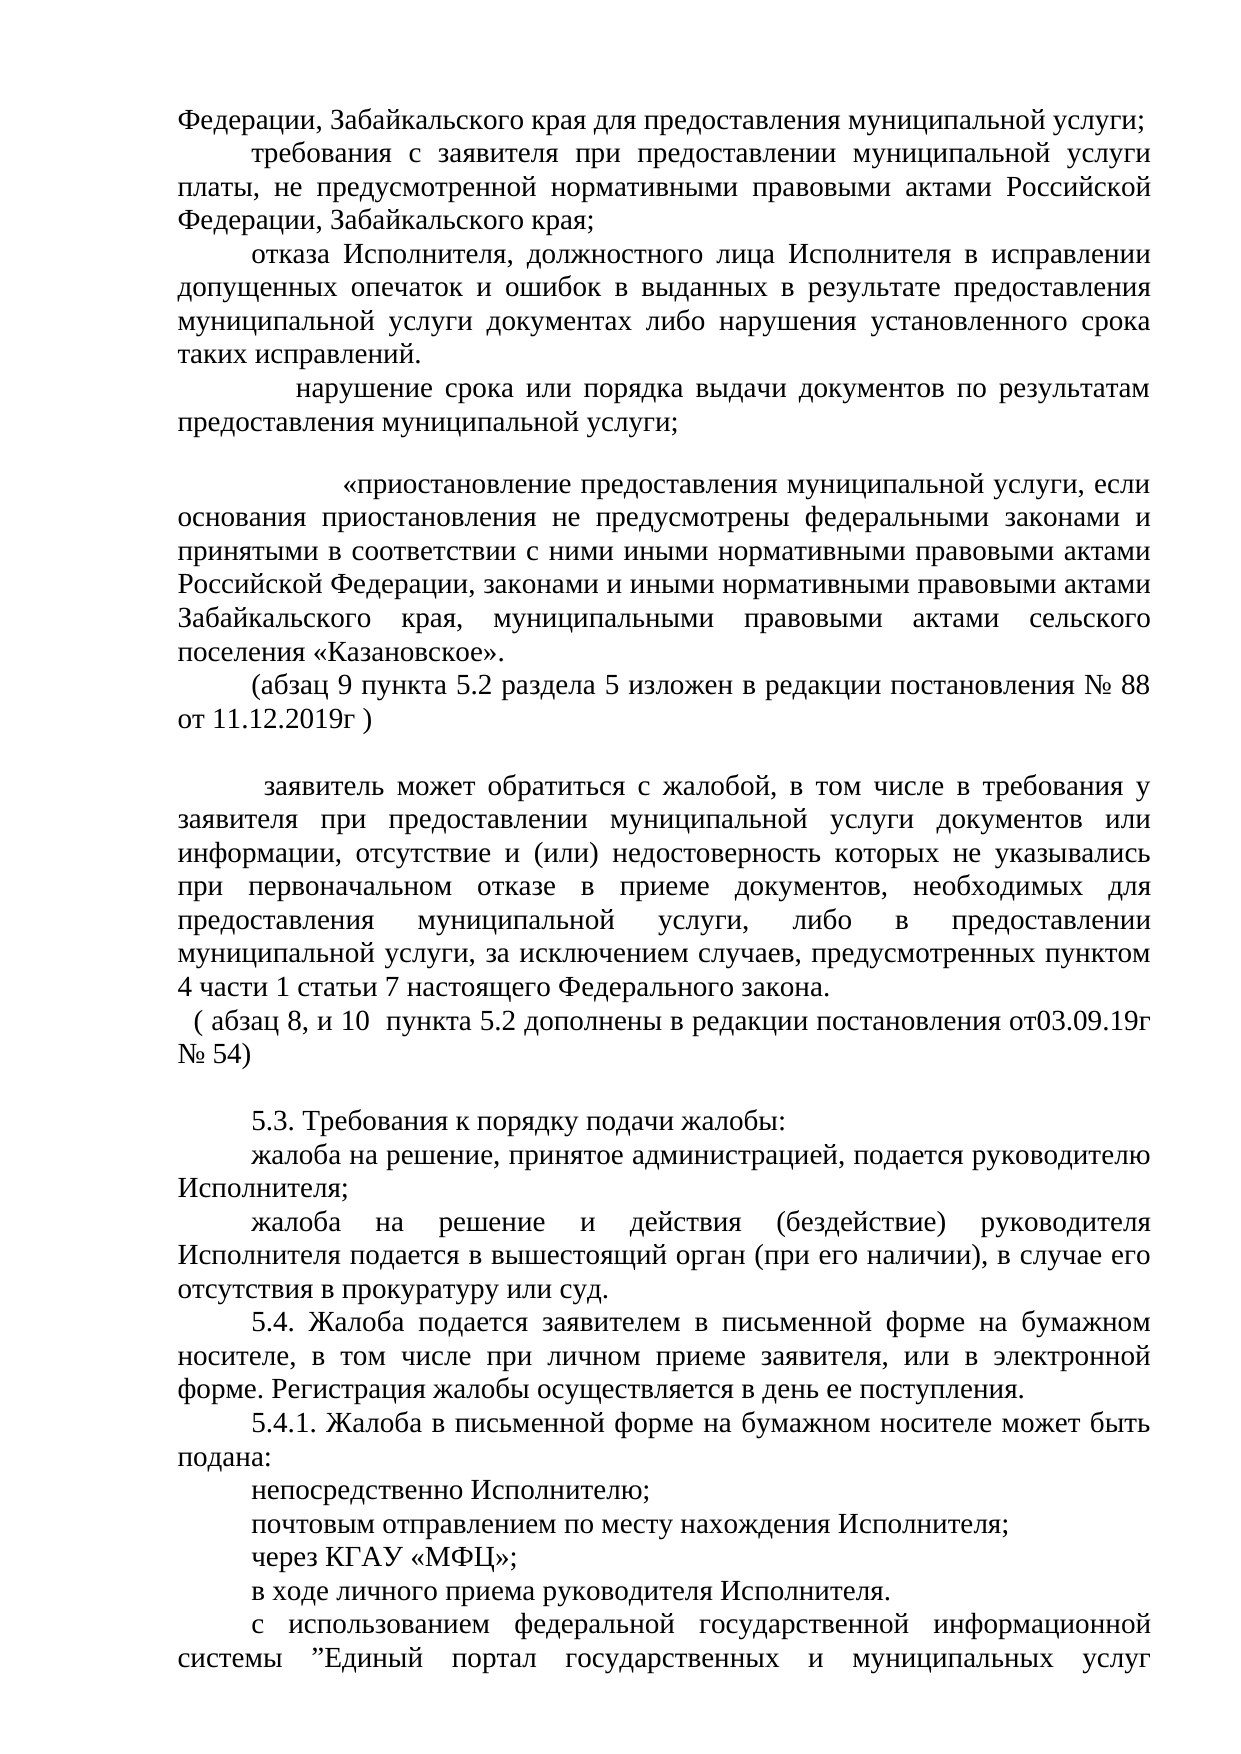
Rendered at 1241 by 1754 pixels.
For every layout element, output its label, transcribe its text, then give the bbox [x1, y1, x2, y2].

text отказа Исполнителя, должностного лица Исполнителя в исправлении допущенных опечаток и ошибок в выданных в результате предоставления муниципальной услуги документах либо нарушения установленного срока таких исправлений. [177, 236, 1152, 370]
text 5.4.1. Жалоба в письменной форме на бумажном носителе может быть подана: [177, 1405, 1152, 1472]
text в ходе личного приема руководителя Исполнителя. [177, 1573, 1152, 1606]
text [177, 102, 1152, 135]
text 5.3. Требования к порядку подачи жалобы: [177, 1103, 1152, 1137]
text нарушение срока или порядка выдачи документов по результатам предоставления муниципальной услуги; [177, 370, 1152, 437]
text «приостановление предоставления муниципальной услуги, если основания приостановления не предусмотрены федеральными законами и принятыми в соответствии с ними иными нормативными правовыми актами Российской Федерации, законами и иными нормативными правовыми актами Забайкальского края, муниципальными правовыми актами сельского поселения «Казановское». [177, 466, 1152, 667]
text 5.4. Жалоба подается заявителем в письменной форме на бумажном носителе, в том числе при личном приеме заявителя, или в электронной форме. Регистрация жалобы осуществляется в день ее поступления. [177, 1304, 1152, 1405]
text жалоба на решение, принятое администрацией, подается руководителю Исполнителя; [177, 1137, 1152, 1204]
text (абзац 9 пункта 5.2 раздела 5 изложен в редакции постановления № 88 от 11.12.2019г ) [177, 667, 1152, 734]
text непосредственно Исполнителю; [177, 1472, 1152, 1506]
text через КГАУ «МФЦ»; [177, 1539, 1152, 1573]
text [177, 1606, 1152, 1673]
text почтовым отправлением по месту нахождения Исполнителя; [177, 1506, 1152, 1539]
text заявитель может обратиться с жалобой, в том числе в требования у заявителя при предоставлении муниципальной услуги документов или информации, отсутствие и (или) недостоверность которых не указывались при первоначальном отказе в приеме документов, необходимых для предоставления муниципальной услуги, либо в предоставлении муниципальной услуги, за исключением случаев, предусмотренных пунктом 4 части 1 статьи 7 настоящего Федерального закона. [177, 768, 1152, 1003]
text жалоба на решение и действия (бездействие) руководителя Исполнителя подается в вышестоящий орган (при его наличии), в случае его отсутствия в прокуратуру или суд. [177, 1204, 1152, 1304]
text требования с заявителя при предоставлении муниципальной услуги платы, не предусмотренной нормативными правовыми актами Российской Федерации, Забайкальского края; [177, 135, 1152, 236]
text ( абзац 8, и 10 пункта 5.2 дополнены в редакции постановления от03.09.19г № 54) [177, 1003, 1152, 1070]
